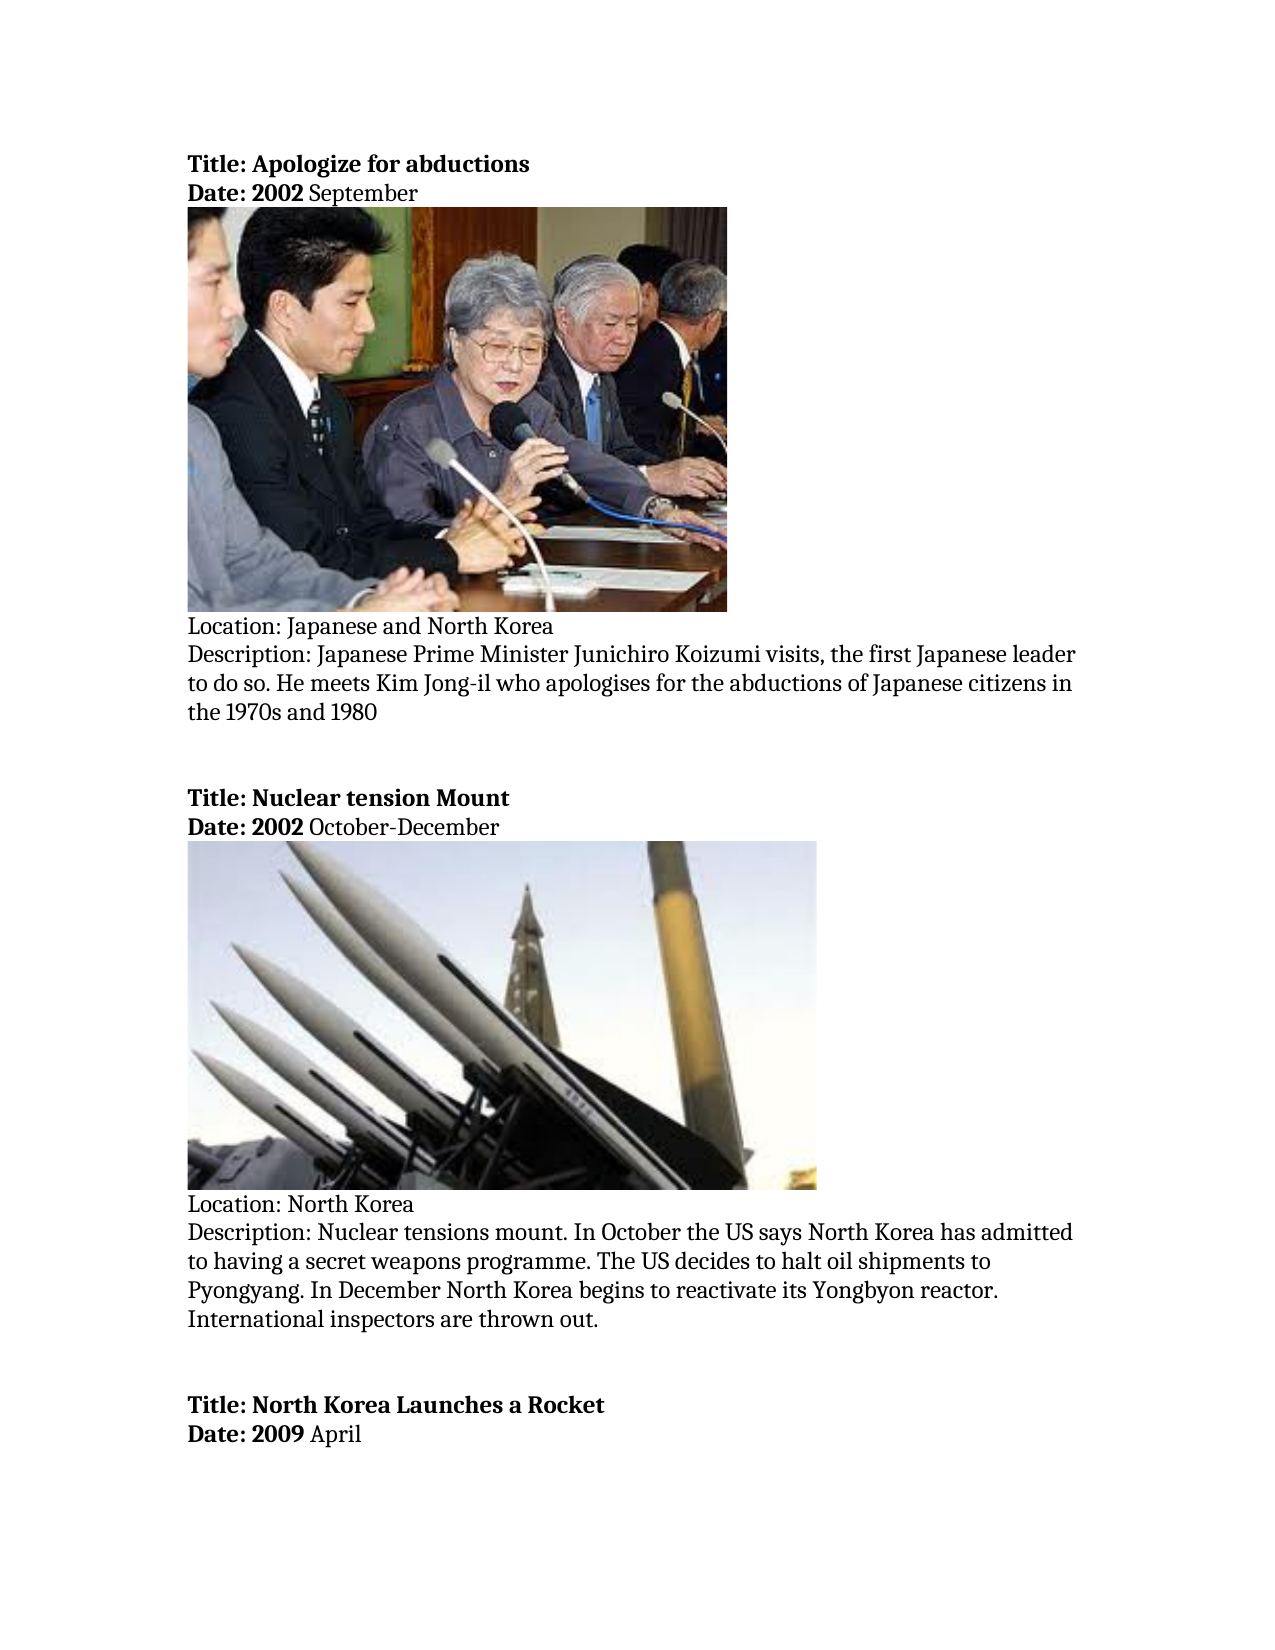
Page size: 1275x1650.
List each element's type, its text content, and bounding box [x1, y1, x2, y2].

text Title: Apologize for abductions [187, 150, 1087, 179]
text Location: North Korea [187, 1189, 1087, 1218]
text Date: 2002 September [187, 179, 1087, 207]
picture [187, 841, 817, 1190]
text Date: 2002 October-December [187, 813, 1087, 842]
text Location: Japanese and North Korea [187, 612, 1087, 640]
text Title: North Korea Launches a Rocket [187, 1391, 1087, 1419]
text Date: 2009 April [187, 1419, 1087, 1448]
picture [187, 207, 728, 612]
text Description: Japanese Prime Minister Junichiro Koizumi visits, the first Japanese leader to do so. He meets Kim Jong-il who apologises for the abductions of Japanese citizens in the 1970s and 1980 [187, 640, 1087, 727]
text Description: Nuclear tensions mount. In October the US says North Korea has admitted to having a secret weapons programme. The US decides to halt oil shipments to Pyongyang. In December North Korea begins to reactivate its Yongbyon reactor. International inspectors are thrown out. [187, 1218, 1087, 1333]
text Title: Nuclear tension Mount [187, 784, 1087, 813]
